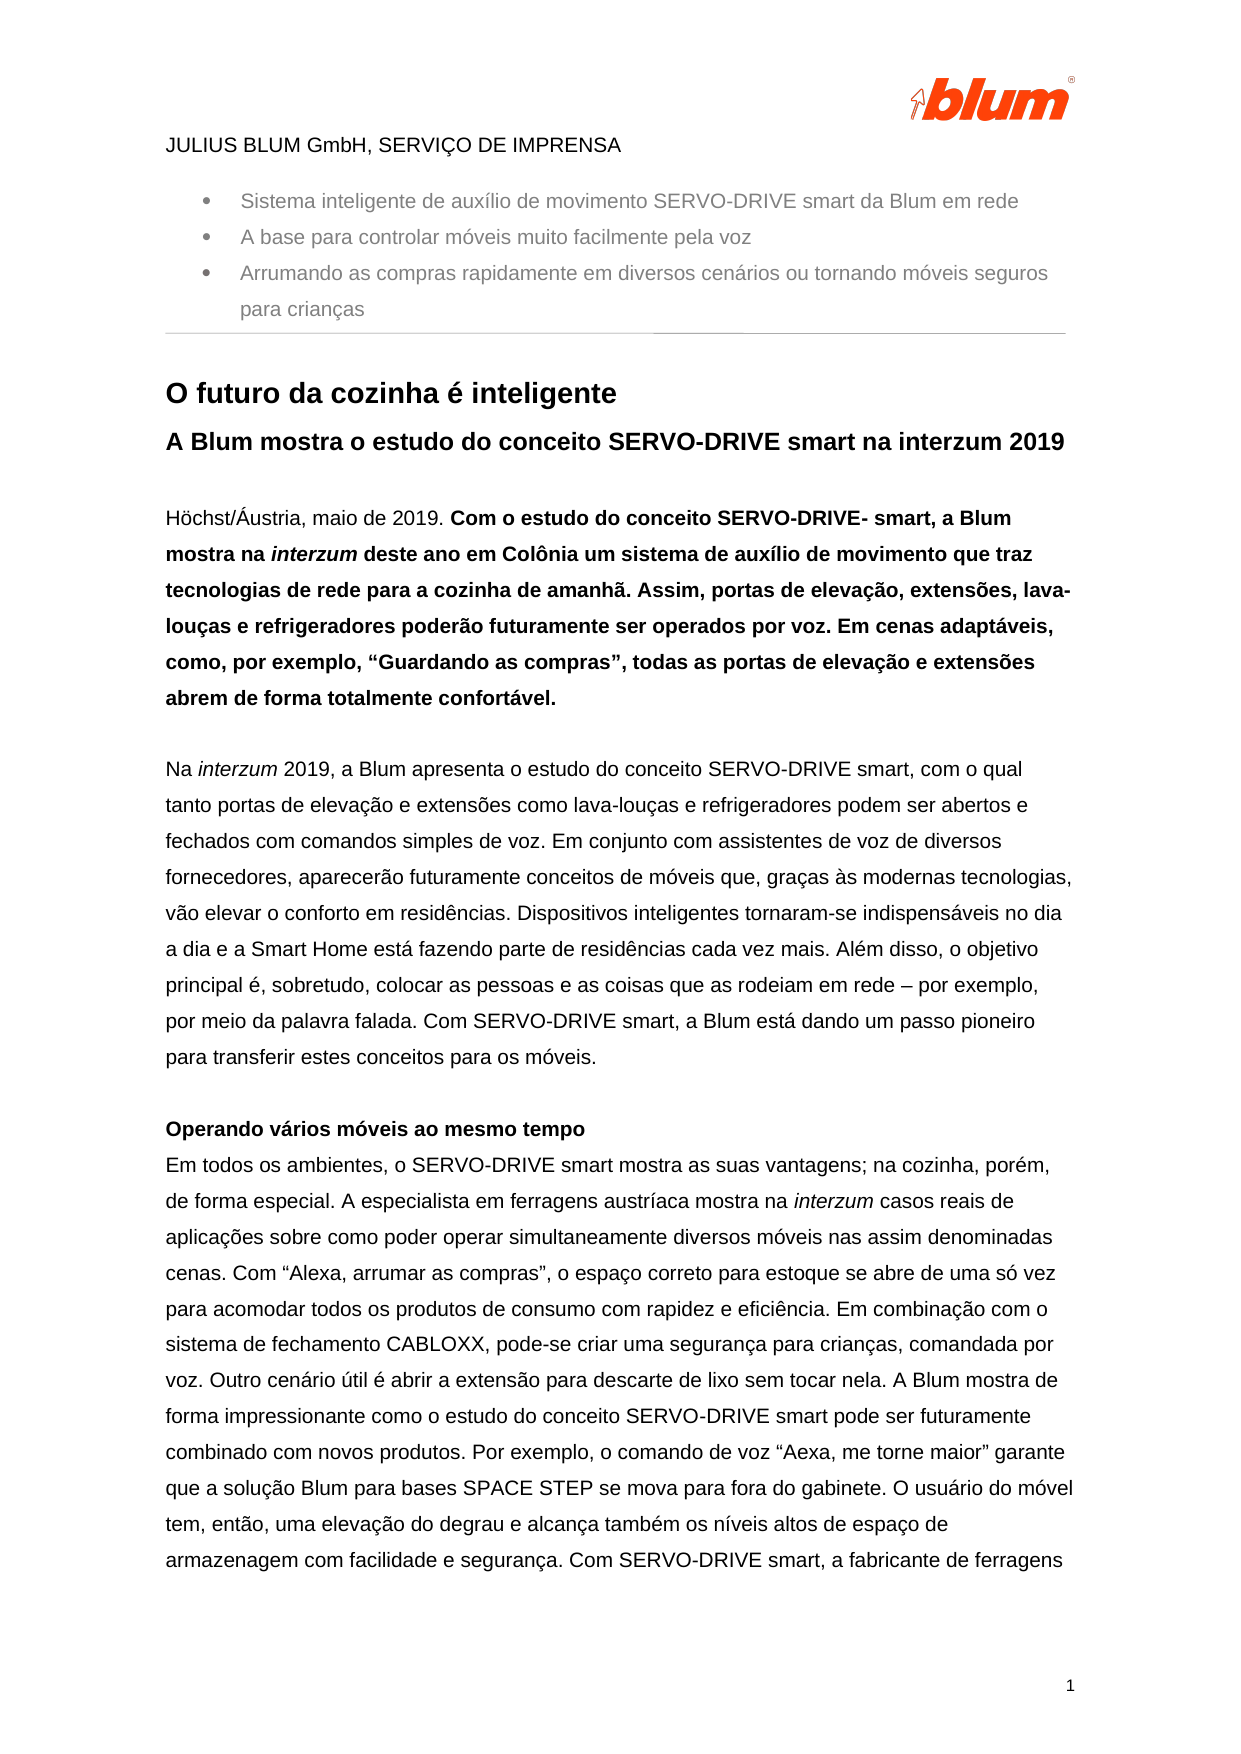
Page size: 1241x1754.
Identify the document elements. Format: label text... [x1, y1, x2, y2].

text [165, 1117, 1075, 1572]
list Sistema inteligente de auxílio de movimento SERVO-DRIVE smart da Blum em rede [203, 189, 1075, 213]
list A base para controlar móveis muito facilmente pela voz [203, 225, 1075, 249]
text Höchst/Áustria, maio de 2019. Com o estudo do conceito SERVO-DRIVE- smart, a Blum mostra na interzum deste ano em Colônia um sistema de auxílio de movimento que traz tecnologias de rede para a cozinha de amanhã. Assim, portas de elevação, extensões, lava-louças e refrigeradores poderão futuramente ser operados por voz. Em cenas adaptáveis, como, por exemplo, “Guardando as compras”, todas as portas de elevação e extensões abrem de forma totalmente confortável. [165, 506, 1075, 709]
text Na interzum 2019, a Blum apresenta o estudo do conceito SERVO-DRIVE smart, com o qual tanto portas de elevação e extensões como lava-louças e refrigeradores podem ser abertos e fechados com comandos simples de voz. Em conjunto com assistentes de voz de diversos fornecedores, aparecerão futuramente conceitos de móveis que, graças às modernas tecnologias, vão elevar o conforto em residências. Dispositivos inteligentes tornaram-se indispensáveis no dia a dia e a Smart Home está fazendo parte de residências cada vez mais. Além disso, o objetivo principal é, sobretudo, colocar as pessoas e as coisas que as rodeiam em rede – por exemplo, por meio da palavra falada. Com SERVO-DRIVE smart, a Blum está dando um passo pioneiro para transferir estes conceitos para os móveis. [165, 757, 1075, 1069]
picture [910, 76, 1075, 121]
text O futuro da cozinha é inteligente [165, 376, 1075, 410]
text A Blum mostra o estudo do conceito SERVO-DRIVE smart na interzum 2019 [165, 427, 1075, 455]
list Arrumando as compras rapidamente em diversos cenários ou tornando móveis seguros para crianças [203, 261, 1072, 321]
